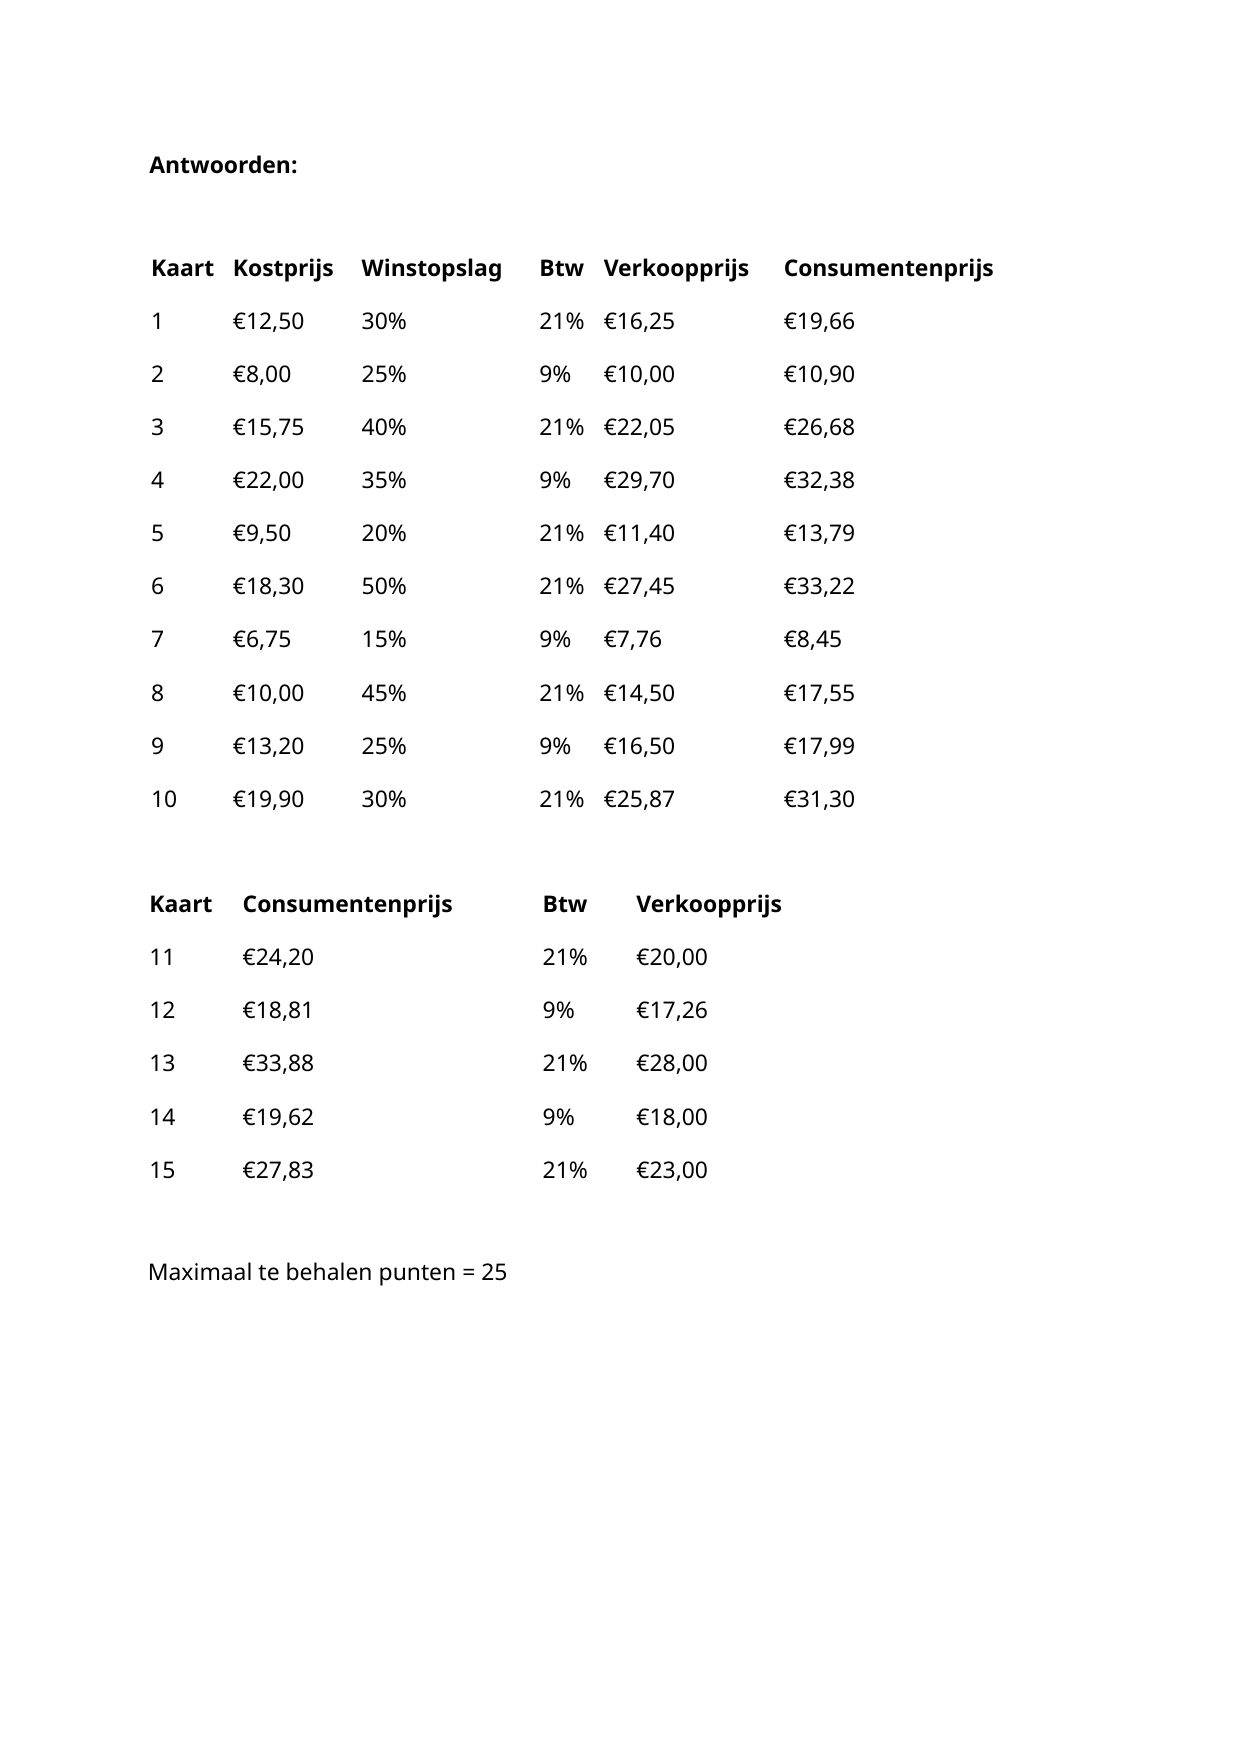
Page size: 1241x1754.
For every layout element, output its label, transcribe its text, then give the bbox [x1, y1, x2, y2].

table_cell €18,00 [635, 1099, 842, 1152]
table_cell €28,00 [635, 1046, 842, 1099]
table_header Btw [541, 886, 635, 939]
table_header Consumentenprijs [241, 886, 541, 939]
text Maximaal te behalen punten = 25 [148, 1256, 1093, 1287]
table_cell 14 [148, 1099, 241, 1152]
table_cell 12 [148, 993, 241, 1046]
table_cell €24,20 [241, 940, 541, 993]
table_cell 21% [541, 940, 635, 993]
table_cell 15 [148, 1152, 241, 1205]
table_cell 9% [541, 993, 635, 1046]
table_header Antwoorden: [148, 148, 1053, 836]
table_cell €27,83 [241, 1152, 541, 1205]
table_cell 11 [148, 940, 241, 993]
table_cell 21% [541, 1152, 635, 1205]
table_cell 9% [541, 1099, 635, 1152]
table_cell €18,81 [241, 993, 541, 1046]
table_cell €19,62 [241, 1099, 541, 1152]
table_cell €33,88 [241, 1046, 541, 1099]
table_cell €17,26 [635, 993, 842, 1046]
table_header Verkoopprijs [635, 886, 842, 939]
table_cell €23,00 [635, 1152, 842, 1205]
table_header Kaart [148, 886, 241, 939]
table_cell 21% [541, 1046, 635, 1099]
table_cell 13 [148, 1046, 241, 1099]
table_cell €20,00 [635, 940, 842, 993]
